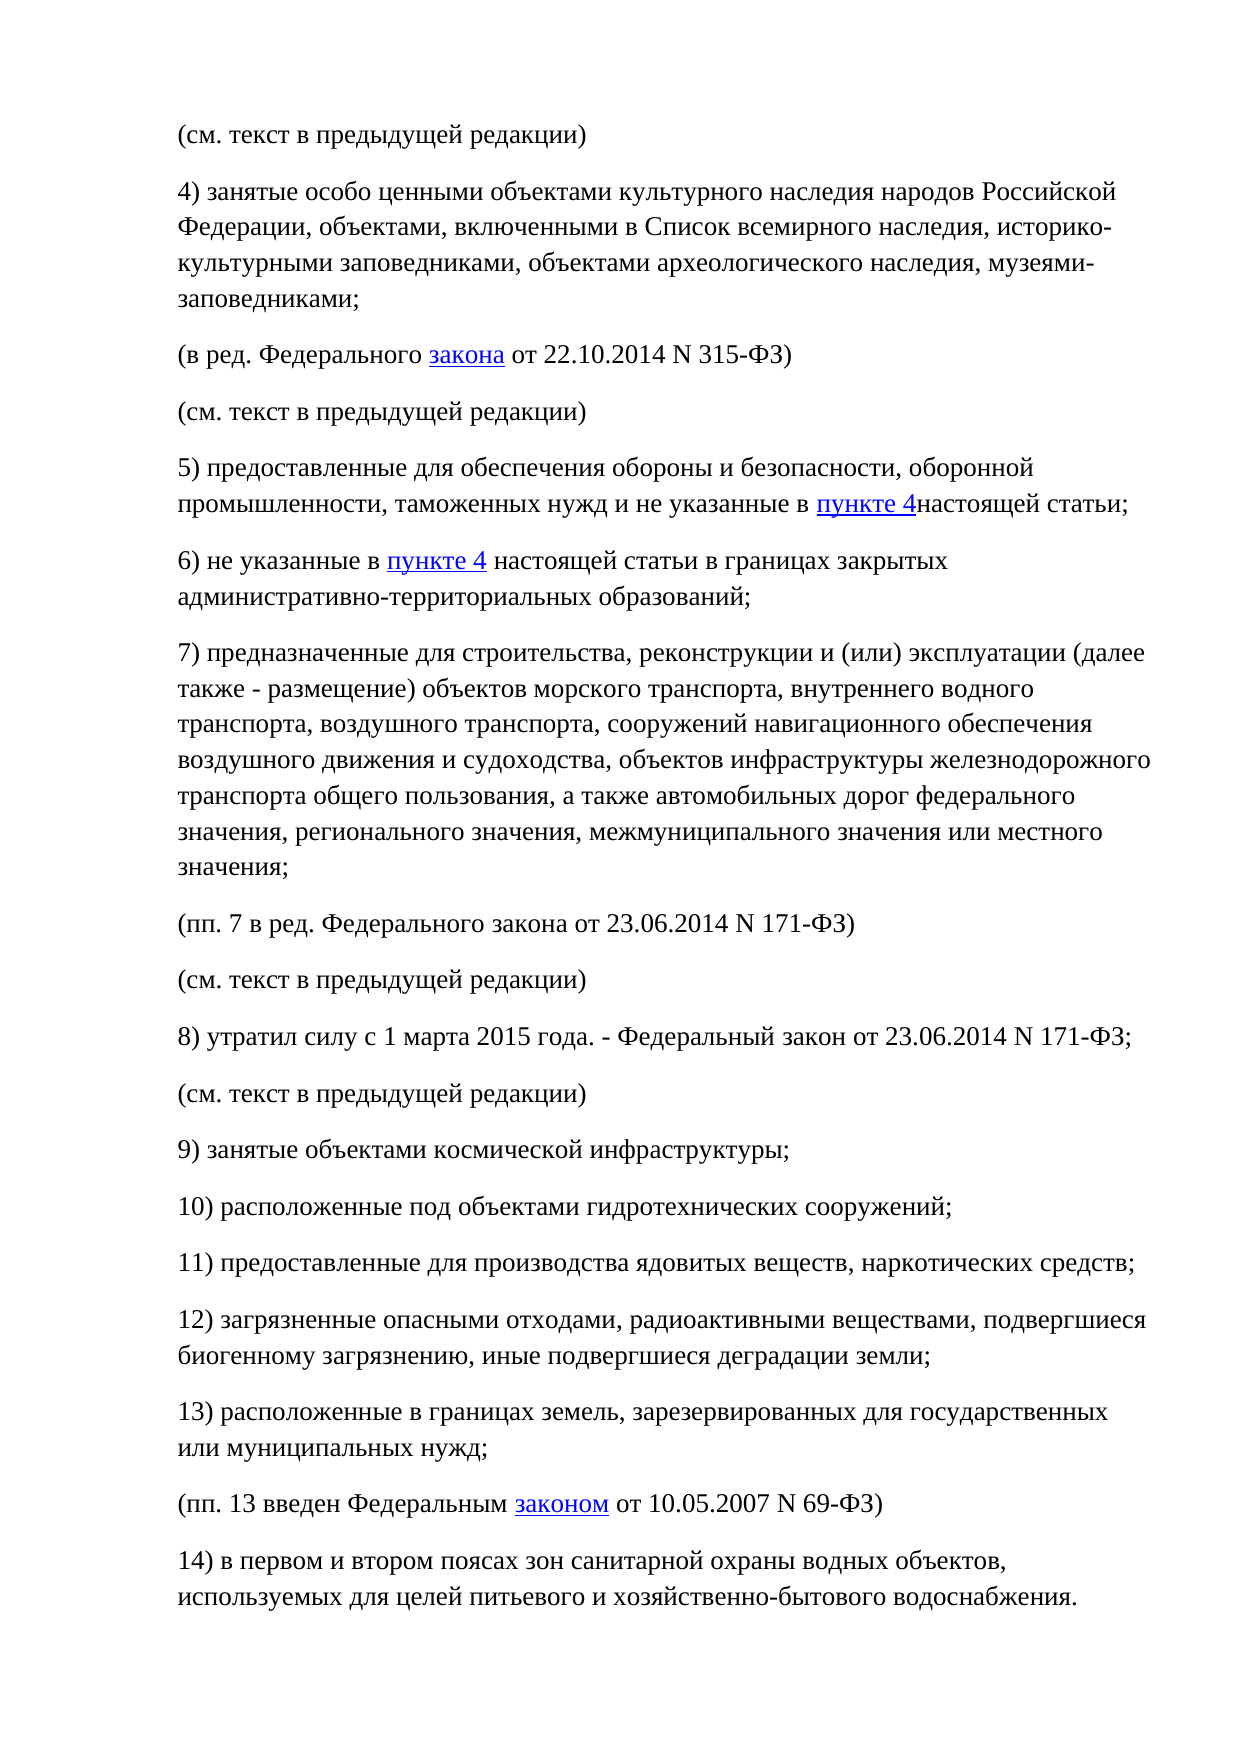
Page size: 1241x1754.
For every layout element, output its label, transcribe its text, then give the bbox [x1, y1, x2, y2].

text 14) в первом и втором поясах зон санитарной охраны водных объектов, используемых для целей питьевого и хозяйственно-бытового водоснабжения. [177, 1544, 1152, 1611]
text 4) занятые особо ценными объектами культурного наследия народов Российской Федерации, объектами, включенными в Список всемирного наследия, историко-культурными заповедниками, объектами археологического наследия, музеями-заповедниками; [177, 175, 1152, 313]
text (пп. 13 введен Федеральным законом от 10.05.2007 N 69-ФЗ) [177, 1488, 1152, 1519]
text (см. текст в предыдущей редакции) [177, 964, 1152, 995]
text (см. текст в предыдущей редакции) [177, 118, 1152, 149]
text 7) предназначенные для строительства, реконструкции и (или) эксплуатации (далее также - размещение) объектов морского транспорта, внутреннего водного транспорта, воздушного транспорта, сооружений навигационного обеспечения воздушного движения и судоходства, объектов инфраструктуры железнодорожного транспорта общего пользования, а также автомобильных дорог федерального значения, регионального значения, межмуниципального значения или местного значения; [177, 636, 1152, 882]
text (см. текст в предыдущей редакции) [177, 395, 1152, 426]
text 9) занятые объектами космической инфраструктуры; [177, 1133, 1152, 1164]
text 8) утратил силу с 1 марта 2015 года. - Федеральный закон от 23.06.2014 N 171-ФЗ; [177, 1020, 1152, 1051]
text 12) загрязненные опасными отходами, радиоактивными веществами, подвергшиеся биогенному загрязнению, иные подвергшиеся деградации земли; [177, 1303, 1152, 1370]
text (в ред. Федерального закона от 22.10.2014 N 315-ФЗ) [177, 338, 1152, 369]
text 13) расположенные в границах земель, зарезервированных для государственных или муниципальных нужд; [177, 1395, 1152, 1462]
text 6) не указанные в пункте 4 настоящей статьи в границах закрытых административно-территориальных образований; [177, 544, 1152, 611]
text 10) расположенные под объектами гидротехнических сооружений; [177, 1190, 1152, 1221]
text (пп. 7 в ред. Федерального закона от 23.06.2014 N 171-ФЗ) [177, 907, 1152, 938]
text (см. текст в предыдущей редакции) [177, 1077, 1152, 1108]
text 11) предоставленные для производства ядовитых веществ, наркотических средств; [177, 1246, 1152, 1278]
text 5) предоставленные для обеспечения обороны и безопасности, оборонной промышленности, таможенных нужд и не указанные в пункте 4настоящей статьи; [177, 452, 1152, 518]
